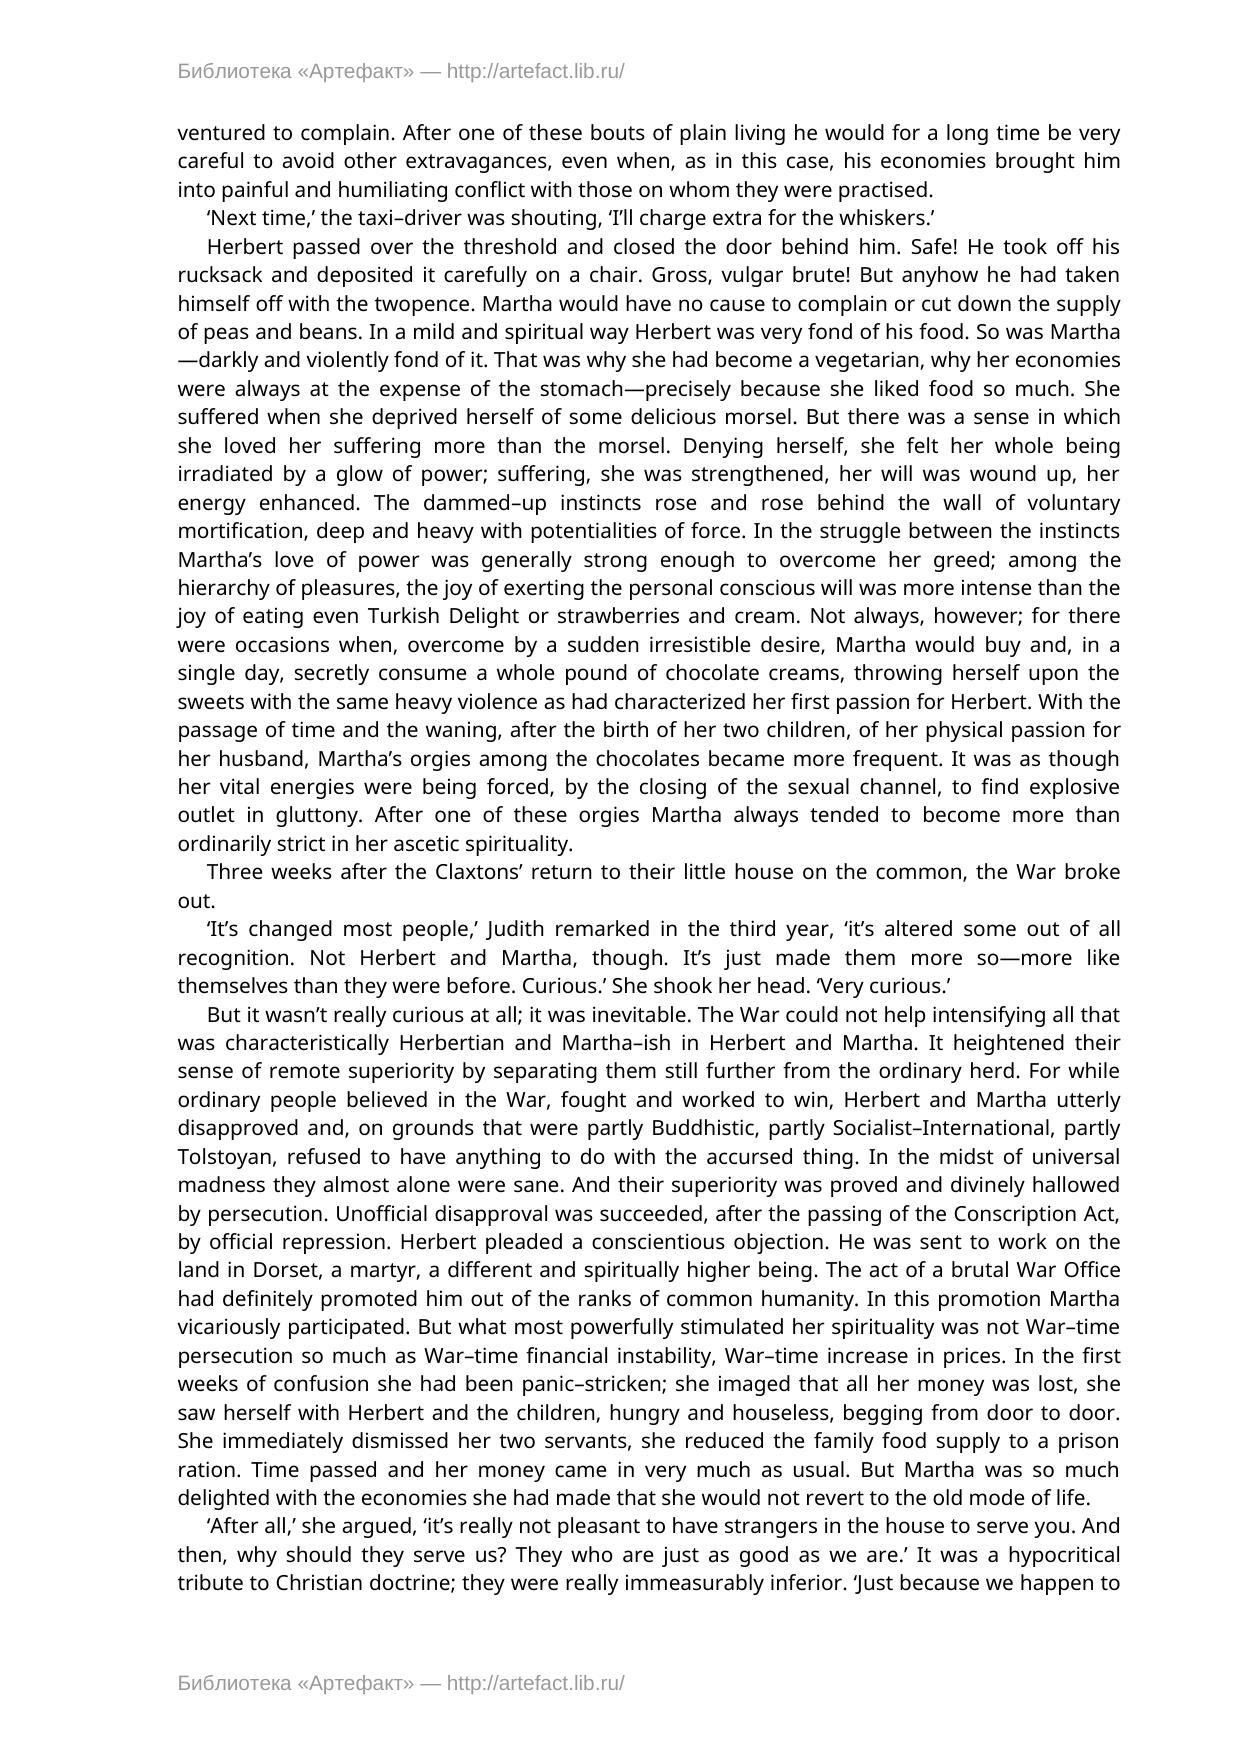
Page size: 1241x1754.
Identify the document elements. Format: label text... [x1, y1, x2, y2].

text Three weeks after the Claxtons’ return to their little house on the common, the War broke out. [177, 857, 1122, 914]
text ‘Next time,’ the taxi–driver was shouting, ‘I’ll charge extra for the whiskers.’ [177, 203, 1122, 232]
text But it wasn’t really curious at all; it was inevitable. The War could not help intensifying all that was characteristically Herbertian and Martha–ish in Herbert and Martha. It heightened their sense of remote superiority by separating them still further from the ordinary herd. For while ordinary people believed in the War, fought and worked to win, Herbert and Martha utterly disapproved and, on grounds that were partly Buddhistic, partly Socialist–International, partly Tolstoyan, refused to have anything to do with the accursed thing. In the midst of universal madness they almost alone were sane. And their superiority was proved and divinely hallowed by persecution. Unofficial disapproval was succeeded, after the passing of the Conscription Act, by official repression. Herbert pleaded a conscientious objection. He was sent to work on the land in Dorset, a martyr, a different and spiritually higher being. The act of a brutal War Office had definitely promoted him out of the ranks of common humanity. In this promotion Martha vicariously participated. But what most powerfully stimulated her spirituality was not War–time persecution so much as War–time financial instability, War–time increase in prices. In the first weeks of confusion she had been panic–stricken; she imaged that all her money was lost, she saw herself with Herbert and the children, hungry and houseless, begging from door to door. She immediately dismissed her two servants, she reduced the family food supply to a prison ration. Time passed and her money came in very much as usual. But Martha was so much delighted with the economies she had made that she would not revert to the old mode of life. [177, 1000, 1122, 1512]
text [177, 118, 1122, 203]
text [177, 1512, 1122, 1597]
text Herbert passed over the threshold and closed the door behind him. Safe! He took off his rucksack and deposited it carefully on a chair. Gross, vulgar brute! But anyhow he had taken himself off with the twopence. Martha would have no cause to complain or cut down the supply of peas and beans. In a mild and spiritual way Herbert was very fond of his food. So was Martha—darkly and violently fond of it. That was why she had become a vegetarian, why her economies were always at the expense of the stomach—precisely because she liked food so much. She suffered when she deprived herself of some delicious morsel. But there was a sense in which she loved her suffering more than the morsel. Denying herself, she felt her whole being irradiated by a glow of power; suffering, she was strengthened, her will was wound up, her energy enhanced. The dammed–up instincts rose and rose behind the wall of voluntary mortification, deep and heavy with potentialities of force. In the struggle between the instincts Martha’s love of power was generally strong enough to overcome her greed; among the hierarchy of pleasures, the joy of exerting the personal conscious will was more intense than the joy of eating even Turkish Delight or strawberries and cream. Not always, however; for there were occasions when, overcome by a sudden irresistible desire, Martha would buy and, in a single day, secretly consume a whole pound of chocolate creams, throwing herself upon the sweets with the same heavy violence as had characterized her first passion for Herbert. With the passage of time and the waning, after the birth of her two children, of her physical passion for her husband, Martha’s orgies among the chocolates became more frequent. It was as though her vital energies were being forced, by the closing of the sexual channel, to find explosive outlet in gluttony. After one of these orgies Martha always tended to become more than ordinarily strict in her ascetic spirituality. [177, 232, 1122, 857]
text ‘It’s changed most people,’ Judith remarked in the third year, ‘it’s altered some out of all recognition. Not Herbert and Martha, though. It’s just made them more so—more like themselves than they were before. Curious.’ She shook her head. ‘Very curious.’ [177, 914, 1122, 1000]
